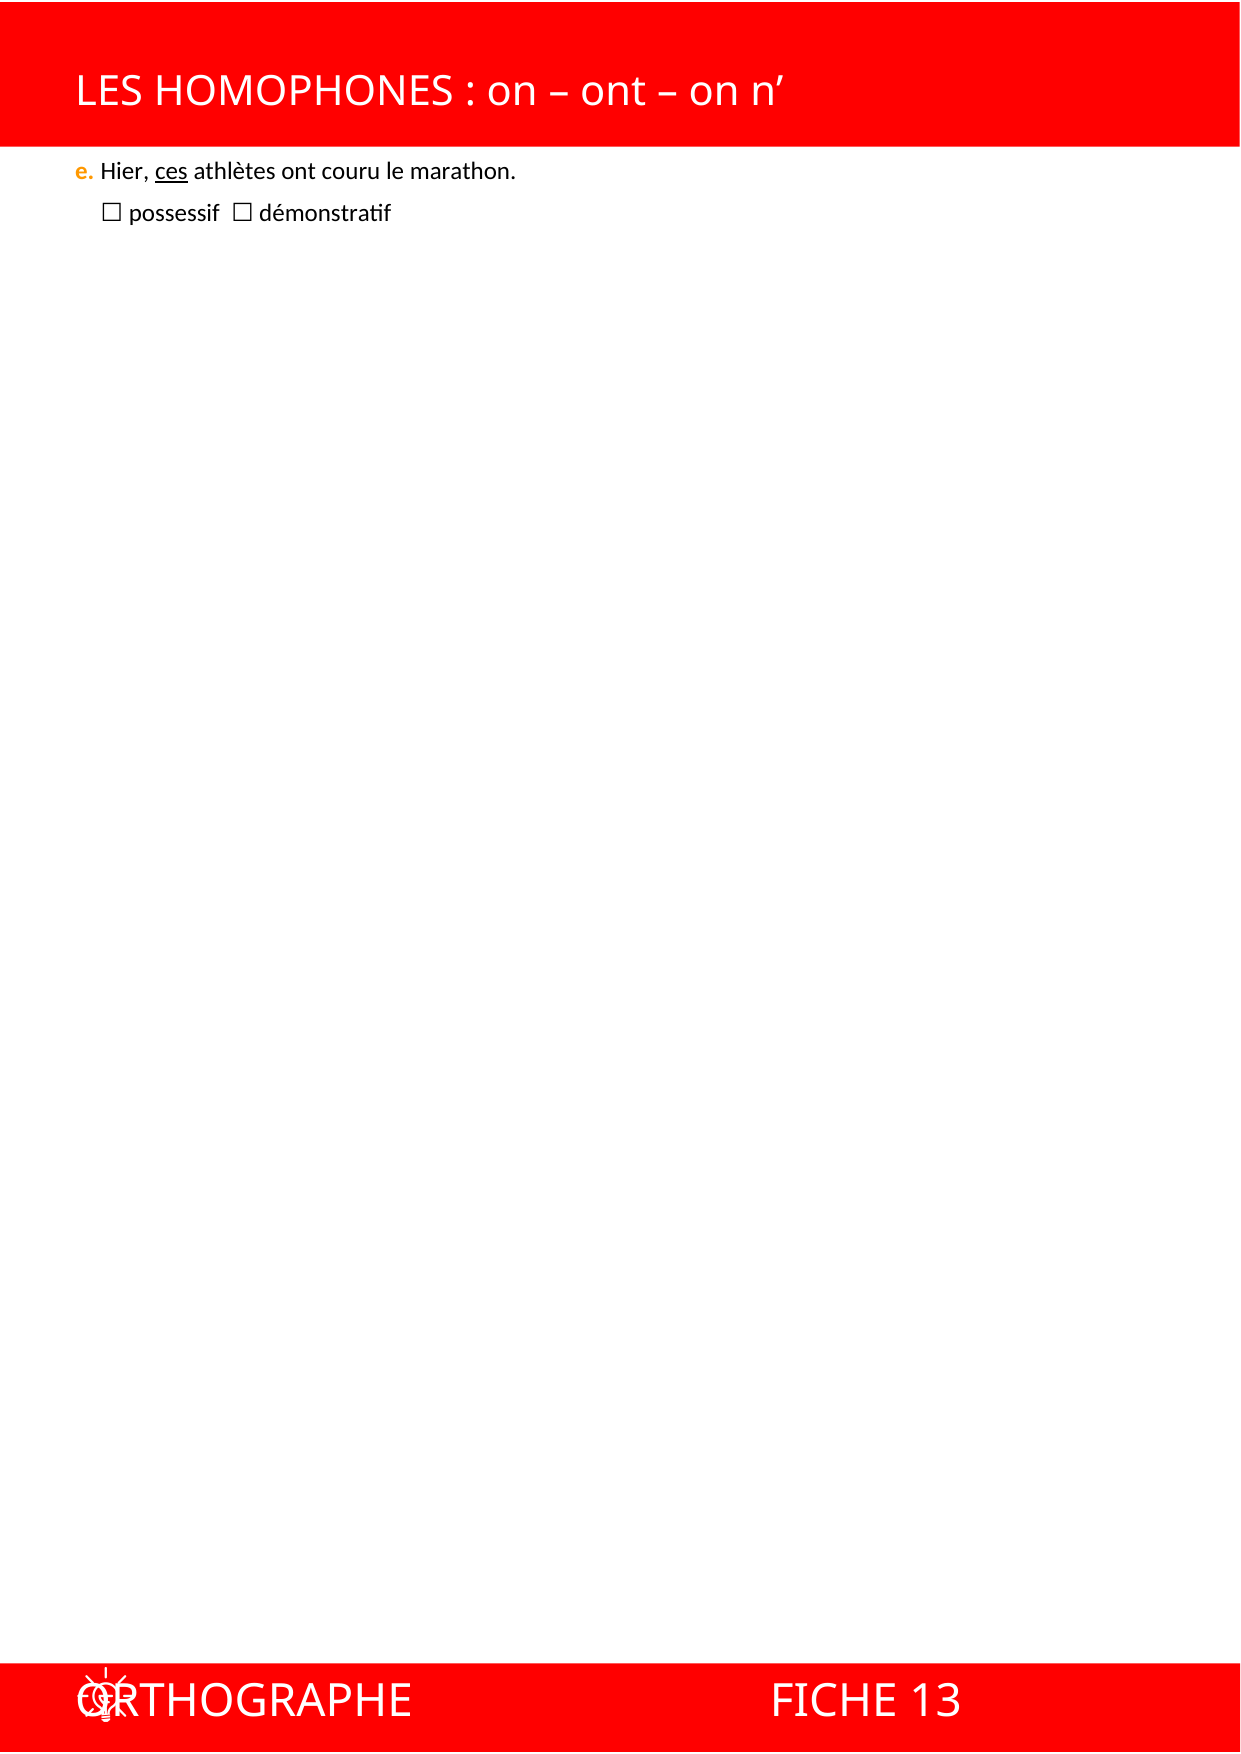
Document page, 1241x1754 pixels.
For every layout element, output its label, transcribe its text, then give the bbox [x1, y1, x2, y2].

picture [75, 1667, 139, 1724]
picture [120, 1687, 132, 1699]
list Hier, ces athlètes ont couru le marathon. possessif démonstratif [75, 155, 591, 229]
